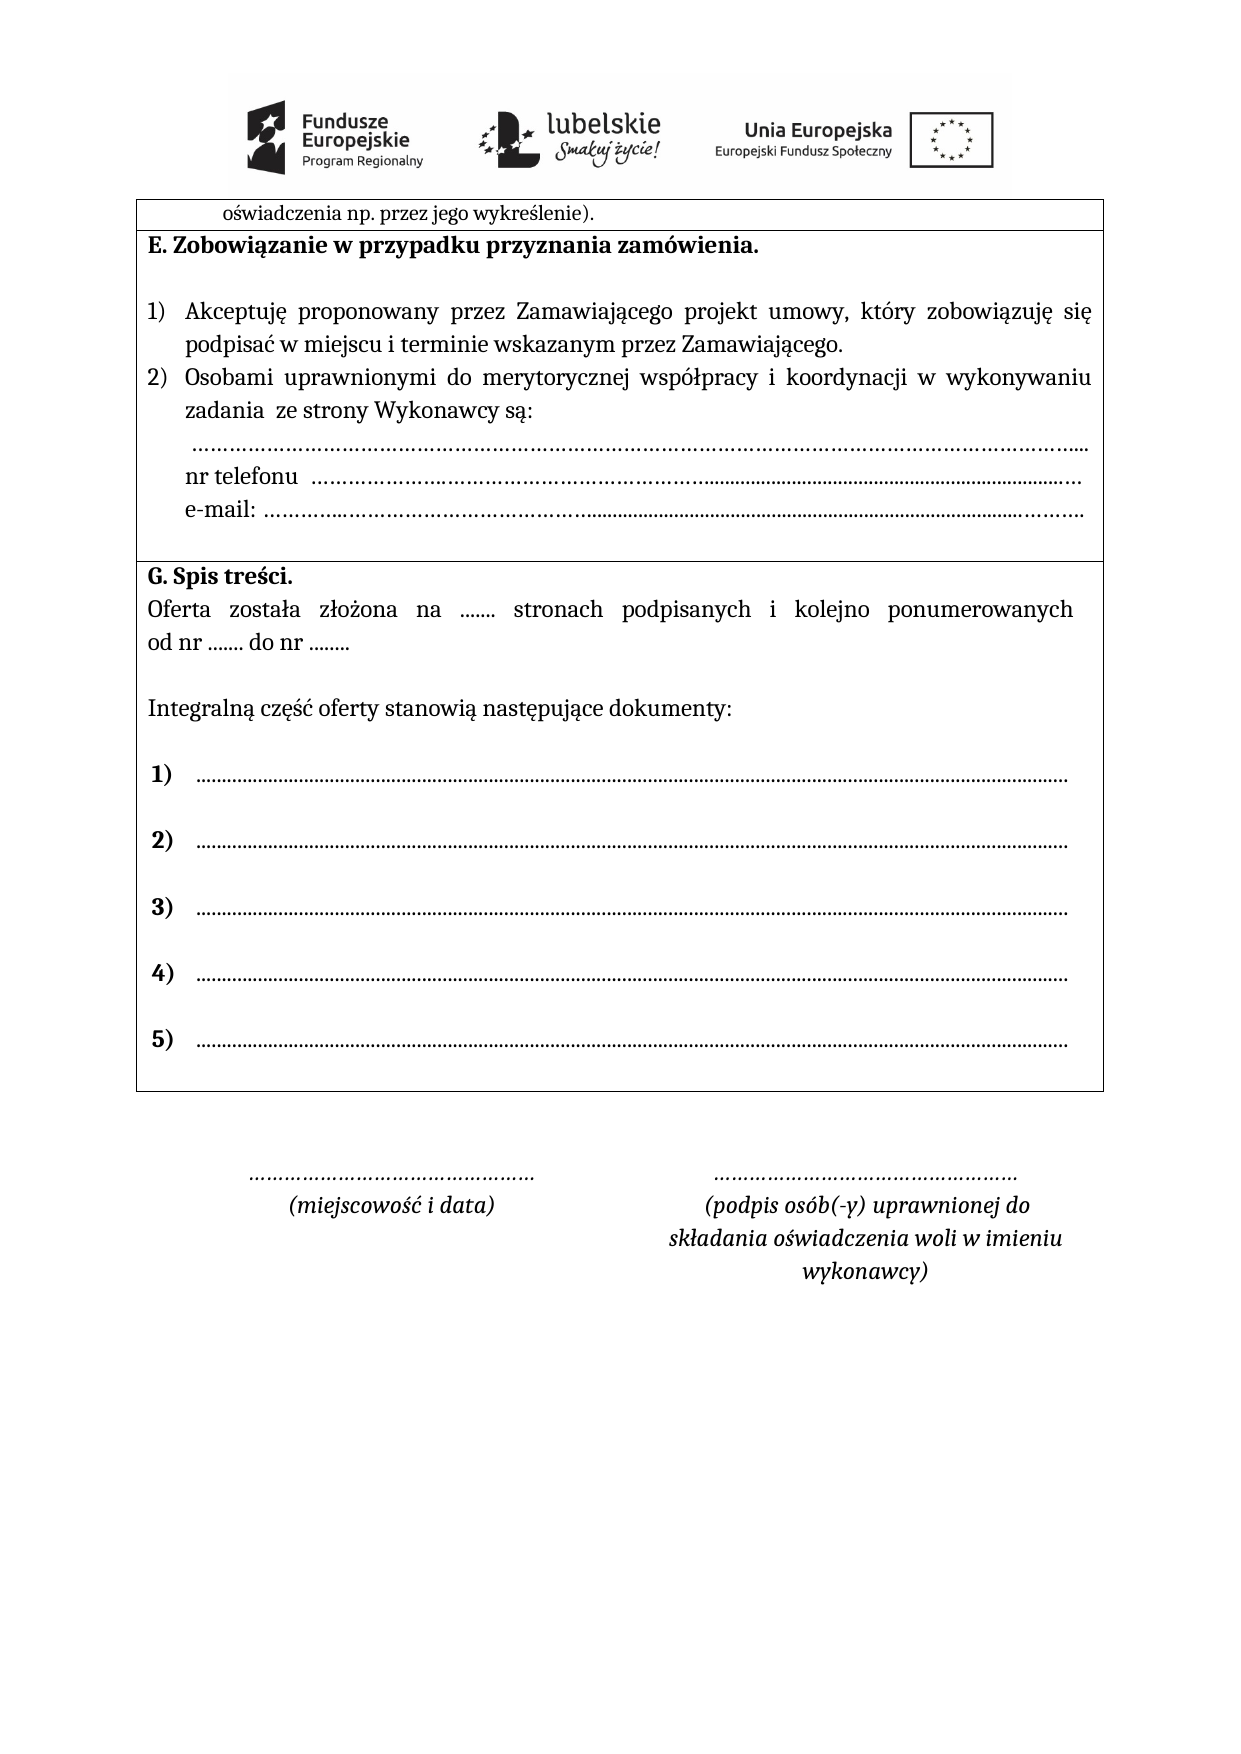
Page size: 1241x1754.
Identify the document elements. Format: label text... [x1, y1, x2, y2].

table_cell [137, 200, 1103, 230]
table_cell G. Spis treści. Oferta została złożona na ....... stronach podpisanych i kolejno ponumerowanych od nr ....... do nr ........ Integralną część oferty stanowią następujące dokumenty: .......................................................................................................................................................................... .......................................................................................................................................................................... .......................................................................................................................................................................... .......................................................................................................................................................................... .......................................................................................................................................................................... [137, 562, 1103, 1091]
table_header …………………………………………… (podpis osób(-y) uprawnionej do składania oświadczenia woli w imieniu wykonawcy) [627, 1158, 1107, 1290]
picture [227, 73, 1013, 199]
table_cell E. Zobowiązanie w przypadku przyznania zamówienia. Akceptuję proponowany przez Zamawiającego projekt umowy, który zobowiązuję się podpisać w miejscu i terminie wskazanym przez Zamawiającego. Osobami uprawnionymi do merytorycznej współpracy i koordynacji w wykonywaniu zadania ze strony Wykonawcy są: ……………………………………………………………………………………………………………………………... nr telefonu ………………….…………………………………….....................................................................… e-mail: …………..…………………………………....................................................................................………. [137, 231, 1103, 561]
table_header ………………………………………… (miejscowość i data) [159, 1158, 627, 1290]
